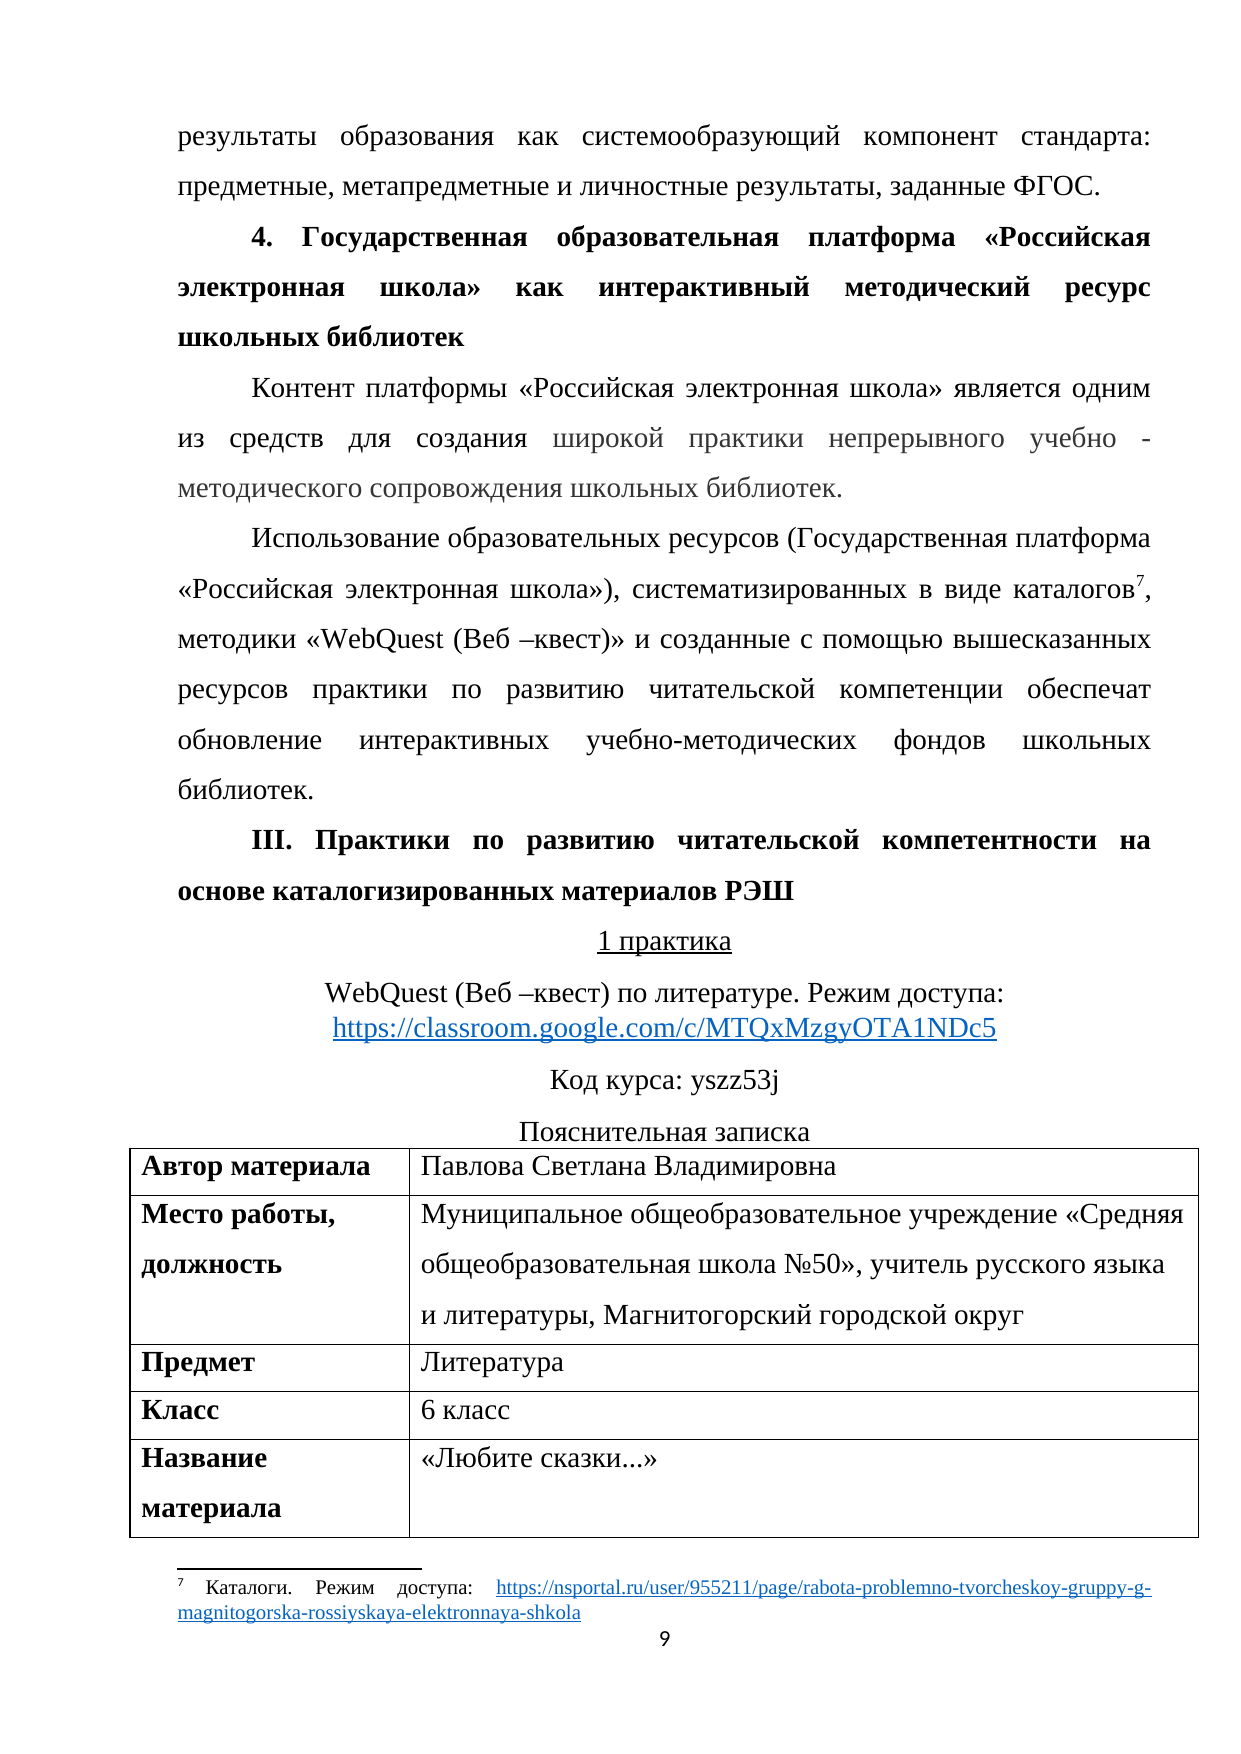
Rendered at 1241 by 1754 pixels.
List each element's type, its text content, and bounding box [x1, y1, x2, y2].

table_cell Название материала [131, 1440, 409, 1537]
table_cell 6 класс [410, 1392, 1198, 1439]
table_header Автор материала [131, 1149, 409, 1195]
text 1 практика [177, 923, 1152, 957]
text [177, 118, 1152, 202]
table_cell Класс [131, 1392, 409, 1439]
text WebQuest (Веб –квест) по литературе. Режим доступа: https://classroom.google.com/c/MTQxMzgyOTA1NDc5 [177, 975, 1152, 1044]
text Код курса: yszz53j [177, 1062, 1152, 1096]
table_header Павлова Светлана Владимировна [410, 1149, 1198, 1195]
subtitle 4. Государственная образовательная платформа «Российская электронная школа» как интерактивный методический ресурс школьных библиотек [177, 219, 1152, 353]
table_cell «Любите сказки...» [410, 1440, 1198, 1537]
table_cell Муниципальное общеобразовательное учреждение «Средняя общеобразовательная школа №50», учитель русского языка и литературы, Магнитогорский городской округ [410, 1196, 1198, 1343]
text Контент платформы «Российская электронная школа» является одним из средств для создания широкой практики непрерывного учебно - методического сопровождения школьных библиотек. [177, 370, 1152, 504]
subtitle III. Практики по развитию читательской компетентности на основе каталогизированных материалов РЭШ [177, 822, 1152, 906]
table_cell Место работы, должность [131, 1196, 409, 1343]
text Использование образовательных ресурсов (Государственная платформа «Российская электронная школа»), систематизированных в виде каталогов, методики «WebQuest (Веб –квест)» и созданные с помощью вышесказанных ресурсов практики по развитию читательской компетенции обеспечат обновление интерактивных учебно-методических фондов школьных библиотек. [177, 521, 1152, 806]
table_cell Литература [410, 1345, 1198, 1391]
text Пояснительная записка [177, 1114, 1152, 1147]
table_cell Предмет [131, 1345, 409, 1391]
